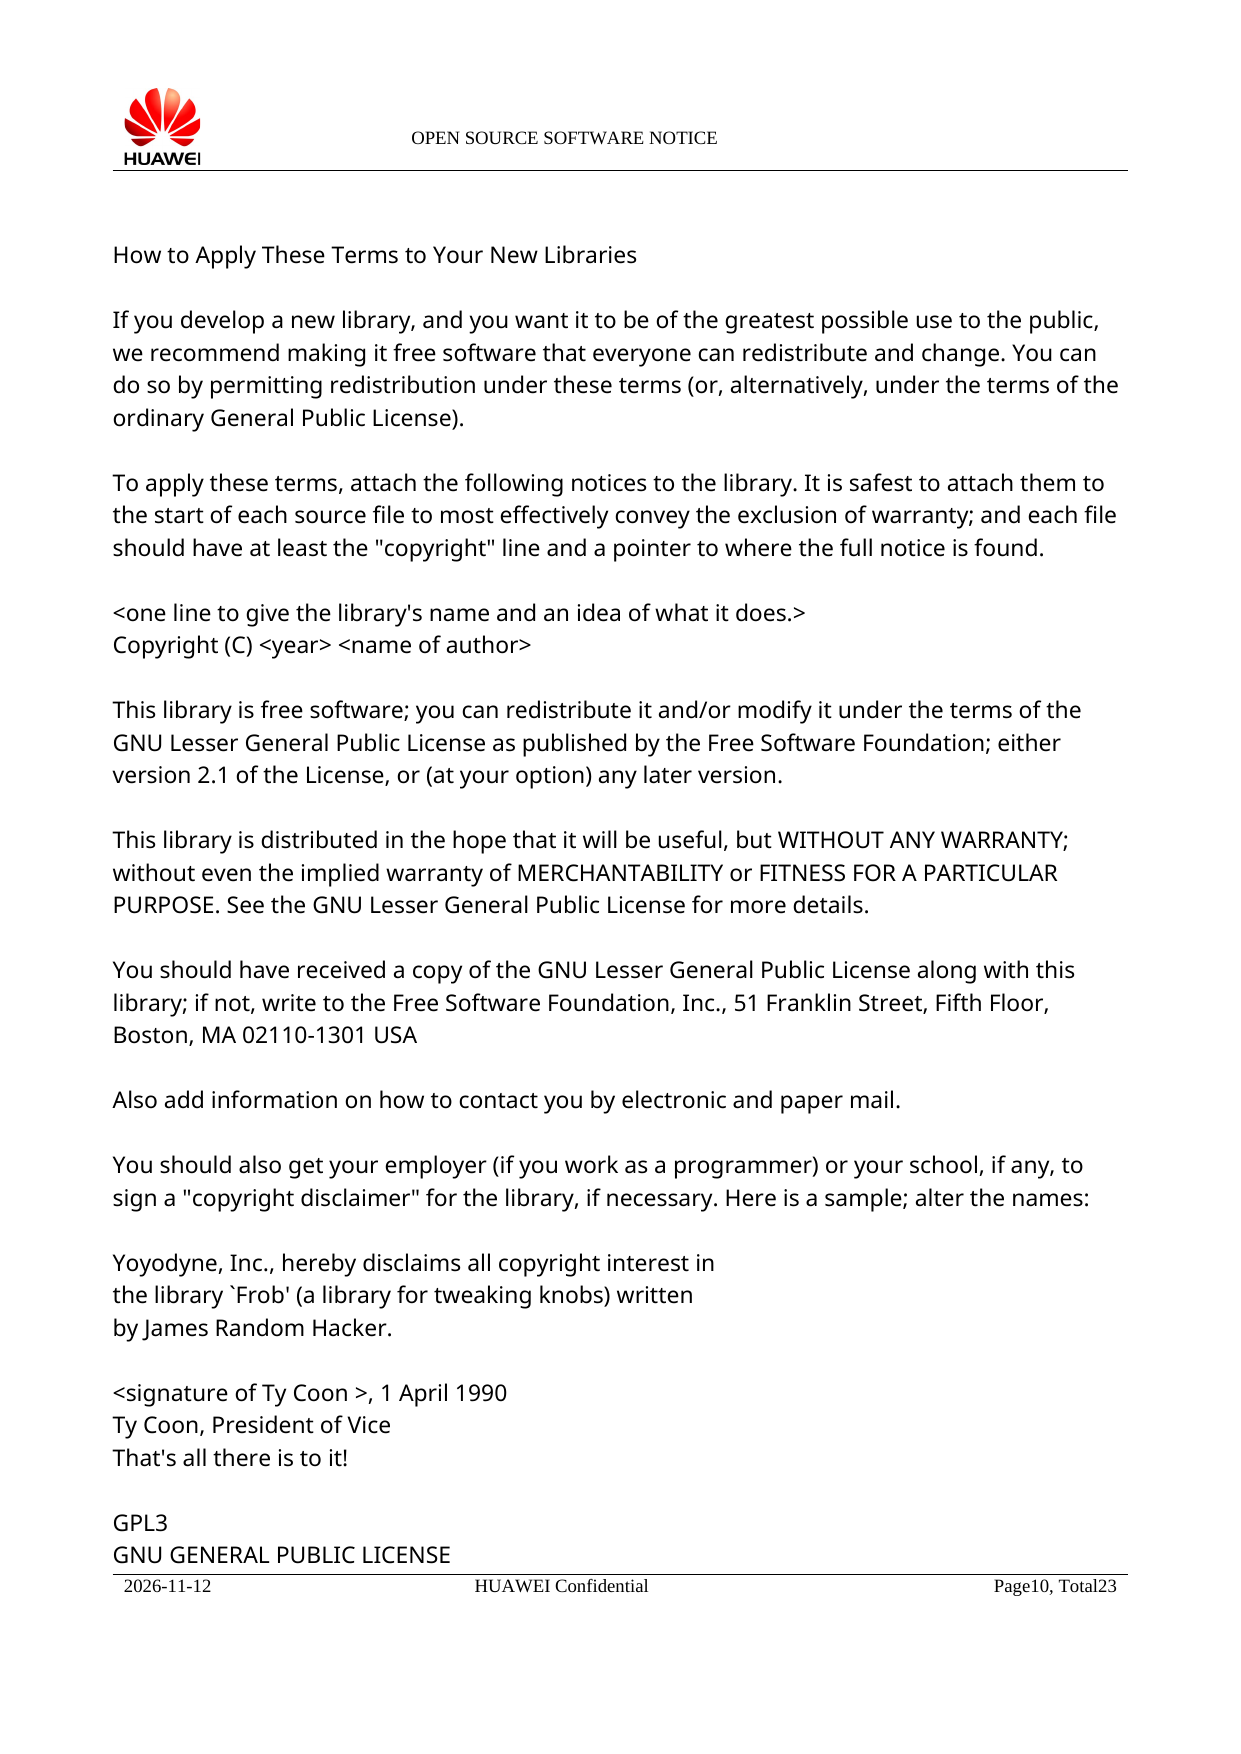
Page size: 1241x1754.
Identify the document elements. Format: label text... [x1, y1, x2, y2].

picture [124, 88, 201, 165]
text That's all there is to it! [112, 1441, 1128, 1474]
text This library is free software; you can redistribute it and/or modify it under the terms of the GNU Lesser General Public License as published by the Free Software Foundation; either version 2.1 of the License, or (at your option) any later version. [112, 694, 1128, 791]
text Copyright (C) <year> <name of author> [112, 629, 1128, 661]
text If you develop a new library, and you want it to be of the greatest possible use to the public, we recommend making it free software that everyone can redistribute and change. You can do so by permitting redistribution under these terms (or, alternatively, under the terms of the ordinary General Public License). [112, 304, 1128, 434]
text To apply these terms, attach the following notices to the library. It is safest to attach them to the start of each source file to most effectively convey the exclusion of warranty; and each file should have at least the "copyright" line and a pointer to where the full notice is found. [112, 466, 1128, 564]
text GPL3 [112, 1506, 1128, 1539]
text the library `Frob' (a library for tweaking knobs) written [112, 1279, 1128, 1311]
text Ty Coon, President of Vice [112, 1409, 1128, 1441]
text How to Apply These Terms to Your New Libraries [112, 239, 1128, 271]
text This library is distributed in the hope that it will be useful, but WITHOUT ANY WARRANTY; without even the implied warranty of MERCHANTABILITY or FITNESS FOR A PARTICULAR PURPOSE. See the GNU Lesser General Public License for more details. [112, 824, 1128, 921]
text <one line to give the library's name and an idea of what it does.> [112, 596, 1128, 629]
text GNU GENERAL PUBLIC LICENSE [112, 1539, 1128, 1571]
text Also add information on how to contact you by electronic and paper mail. [112, 1084, 1128, 1116]
text <signature of Ty Coon >, 1 April 1990 [112, 1376, 1128, 1409]
text You should have received a copy of the GNU Lesser General Public License along with this library; if not, write to the Free Software Foundation, Inc., 51 Franklin Street, Fifth Floor, Boston, MA 02110-1301 USA [112, 954, 1128, 1051]
text Yoyodyne, Inc., hereby disclaims all copyright interest in [112, 1246, 1128, 1279]
text You should also get your employer (if you work as a programmer) or your school, if any, to sign a "copyright disclaimer" for the library, if necessary. Here is a sample; alter the names: [112, 1149, 1128, 1214]
text by James Random Hacker. [112, 1311, 1128, 1344]
